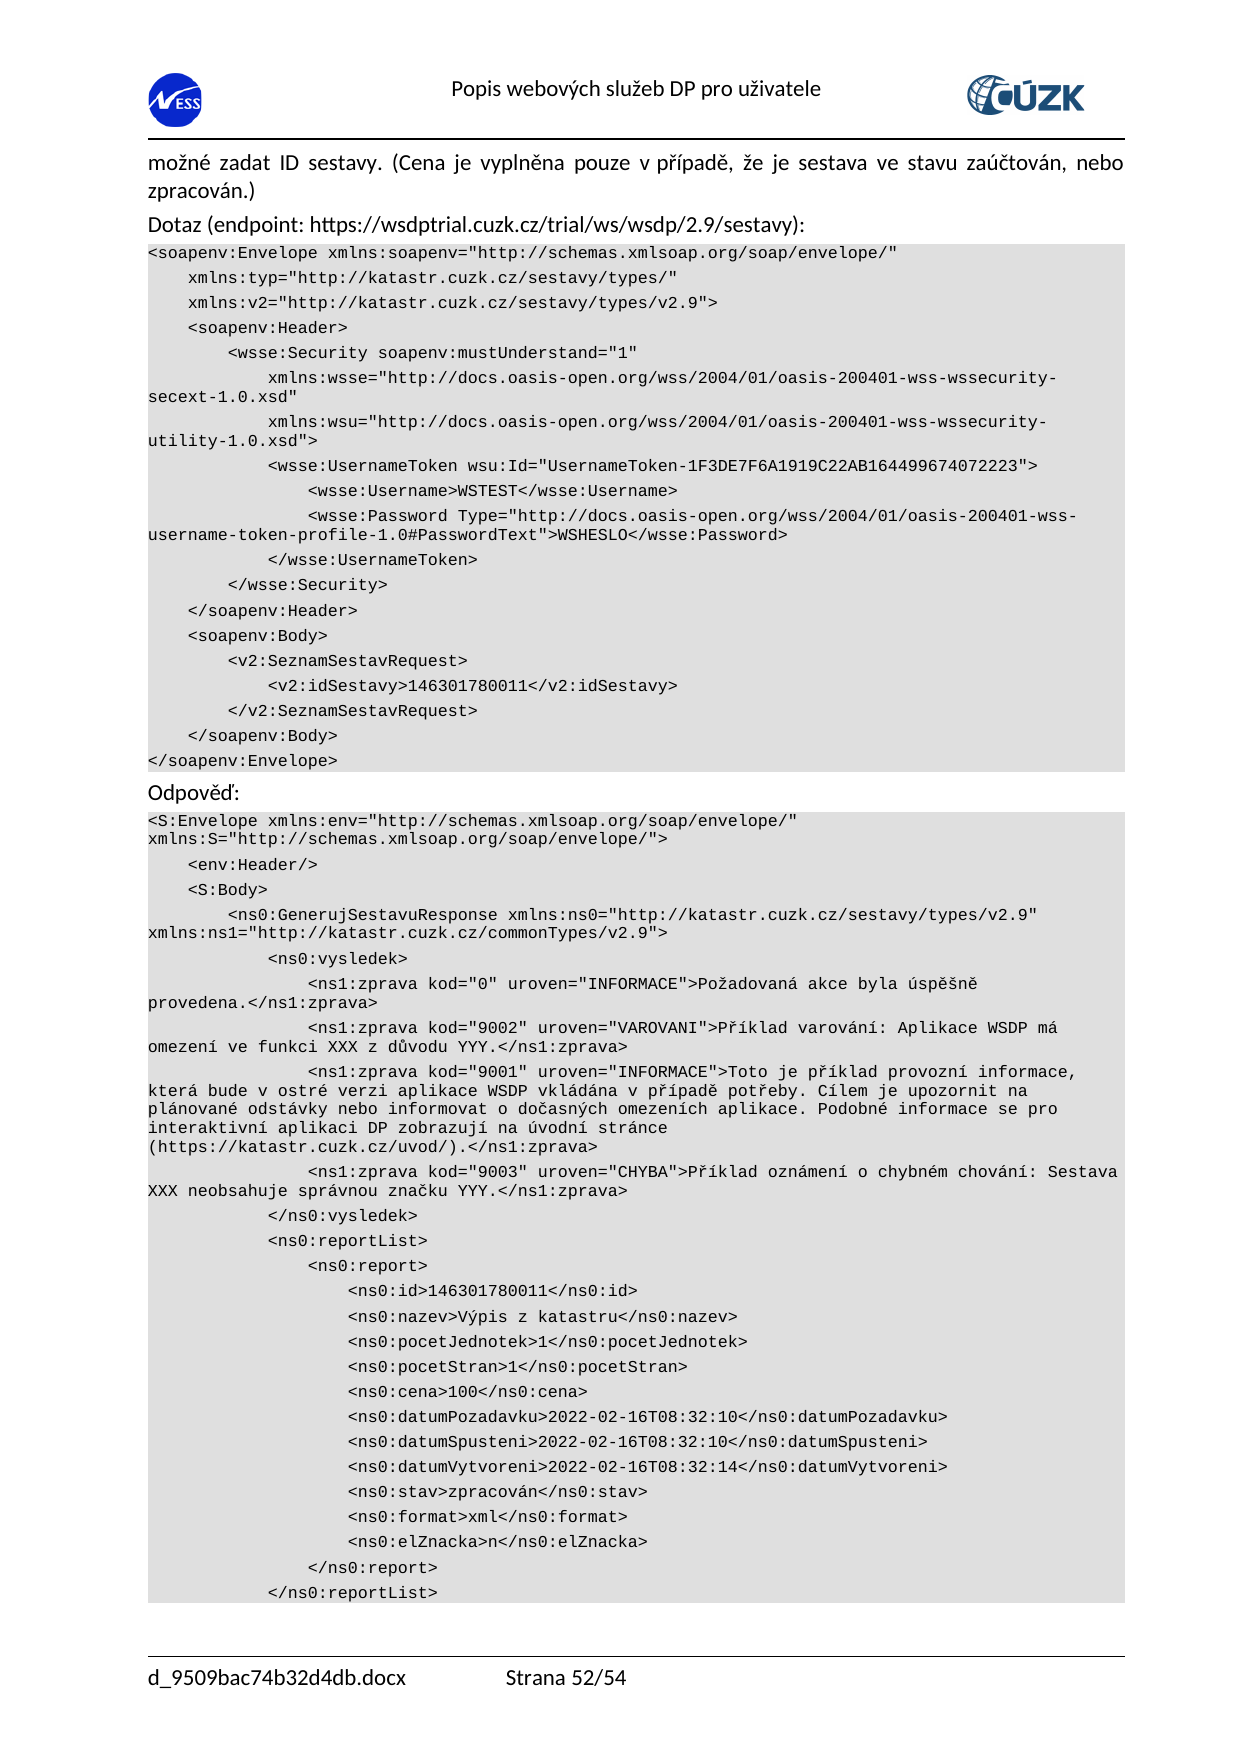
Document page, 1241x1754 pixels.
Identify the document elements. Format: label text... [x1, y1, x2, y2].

text <S:Envelope xmlns:env="http://schemas.xmlsoap.org/soap/envelope/" xmlns:S="http://schemas.xmlsoap.org/soap/envelope/"> [148, 812, 1125, 850]
text </v2:SeznamSestavRequest> [148, 702, 1125, 721]
text <ns0:datumSpusteni>2022-02-16T08:32:10</ns0:datumSpusteni> [148, 1434, 1125, 1452]
text <wsse:Security soapenv:mustUnderstand="1" [148, 345, 1125, 363]
text <ns1:zprava kod="9002" uroven="VAROVANI">Příklad varování: Aplikace WSDP má omezení ve funkci XXX z důvodu YYY.</ns1:zprava> [148, 1019, 1125, 1057]
text <wsse:Password Type="http://docs.oasis-open.org/wss/2004/01/oasis-200401-wss-username-token-profile-1.0#PasswordText">WSHESLO</wsse:Password> [148, 508, 1125, 546]
picture [967, 75, 1085, 115]
text <v2:SeznamSestavRequest> [148, 652, 1125, 671]
text <ns0:pocetStran>1</ns0:pocetStran> [148, 1358, 1125, 1377]
text <ns1:zprava kod="0" uroven="INFORMACE">Požadovaná akce byla úspěšně provedena.</ns1:zprava> [148, 975, 1125, 1013]
text <ns0:format>xml</ns0:format> [148, 1509, 1125, 1528]
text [148, 148, 1125, 204]
text Odpověď: [148, 778, 1125, 806]
text <ns0:vysledek> [148, 950, 1125, 969]
text <wsse:Username>WSTEST</wsse:Username> [148, 483, 1125, 502]
text </wsse:Security> [148, 577, 1125, 596]
text <ns0:datumPozadavku>2022-02-16T08:32:10</ns0:datumPozadavku> [148, 1408, 1125, 1427]
text <ns0:GenerujSestavuResponse xmlns:ns0="http://katastr.cuzk.cz/sestavy/types/v2.9" xmlns:ns1="http://katastr.cuzk.cz/commonTypes/v2.9"> [148, 906, 1125, 944]
text <ns1:zprava kod="9003" uroven="CHYBA">Příklad oznámení o chybném chování: Sestava XXX neobsahuje správnou značku YYY.</ns1:zprava> [148, 1164, 1125, 1201]
text xmlns:v2="http://katastr.cuzk.cz/sestavy/types/v2.9"> [148, 294, 1125, 313]
text </ns0:report> [148, 1559, 1125, 1578]
text </ns0:reportList> [148, 1584, 1125, 1603]
text <wsse:UsernameToken wsu:Id="UsernameToken-1F3DE7F6A1919C22AB164499674072223"> [148, 458, 1125, 477]
text </wsse:UsernameToken> [148, 552, 1125, 571]
text <ns0:id>146301780011</ns0:id> [148, 1283, 1125, 1302]
text <ns0:nazev>Výpis z katastru</ns0:nazev> [148, 1308, 1125, 1327]
text </ns0:vysledek> [148, 1208, 1125, 1227]
text <ns1:zprava kod="9001" uroven="INFORMACE">Toto je příklad provozní informace, která bude v ostré verzi aplikace WSDP vkládána v případě potřeby. Cílem je upozornit na plánované odstávky nebo informovat o dočasných omezeních aplikace. Podobné informace se pro interaktivní aplikaci DP zobrazují na úvodní stránce (https://katastr.cuzk.cz/uvod/).</ns1:zprava> [148, 1063, 1125, 1157]
text <soapenv:Header> [148, 319, 1125, 338]
text xmlns:wsse="http://docs.oasis-open.org/wss/2004/01/oasis-200401-wss-wssecurity-secext-1.0.xsd" [148, 370, 1125, 407]
text </soapenv:Body> [148, 728, 1125, 746]
text <v2:idSestavy>146301780011</v2:idSestavy> [148, 677, 1125, 696]
text <ns0:stav>zpracován</ns0:stav> [148, 1484, 1125, 1503]
text <S:Body> [148, 881, 1125, 900]
text <ns0:cena>100</ns0:cena> [148, 1383, 1125, 1402]
text xmlns:typ="http://katastr.cuzk.cz/sestavy/types/" [148, 269, 1125, 288]
text xmlns:wsu="http://docs.oasis-open.org/wss/2004/01/oasis-200401-wss-wssecurity-utility-1.0.xsd"> [148, 414, 1125, 451]
text <ns0:elZnacka>n</ns0:elZnacka> [148, 1534, 1125, 1553]
text <env:Header/> [148, 856, 1125, 875]
text <ns0:datumVytvoreni>2022-02-16T08:32:14</ns0:datumVytvoreni> [148, 1459, 1125, 1478]
text <soapenv:Envelope xmlns:soapenv="http://schemas.xmlsoap.org/soap/envelope/" [148, 244, 1125, 263]
text </soapenv:Header> [148, 602, 1125, 621]
text <soapenv:Body> [148, 627, 1125, 646]
picture [148, 73, 202, 127]
text Dotaz (endpoint: https://wsdptrial.cuzk.cz/trial/ws/wsdp/2.9/sestavy): [148, 210, 1125, 238]
text <ns0:reportList> [148, 1233, 1125, 1252]
text </soapenv:Envelope> [148, 753, 1125, 772]
text <ns0:pocetJednotek>1</ns0:pocetJednotek> [148, 1333, 1125, 1352]
text <ns0:report> [148, 1258, 1125, 1277]
